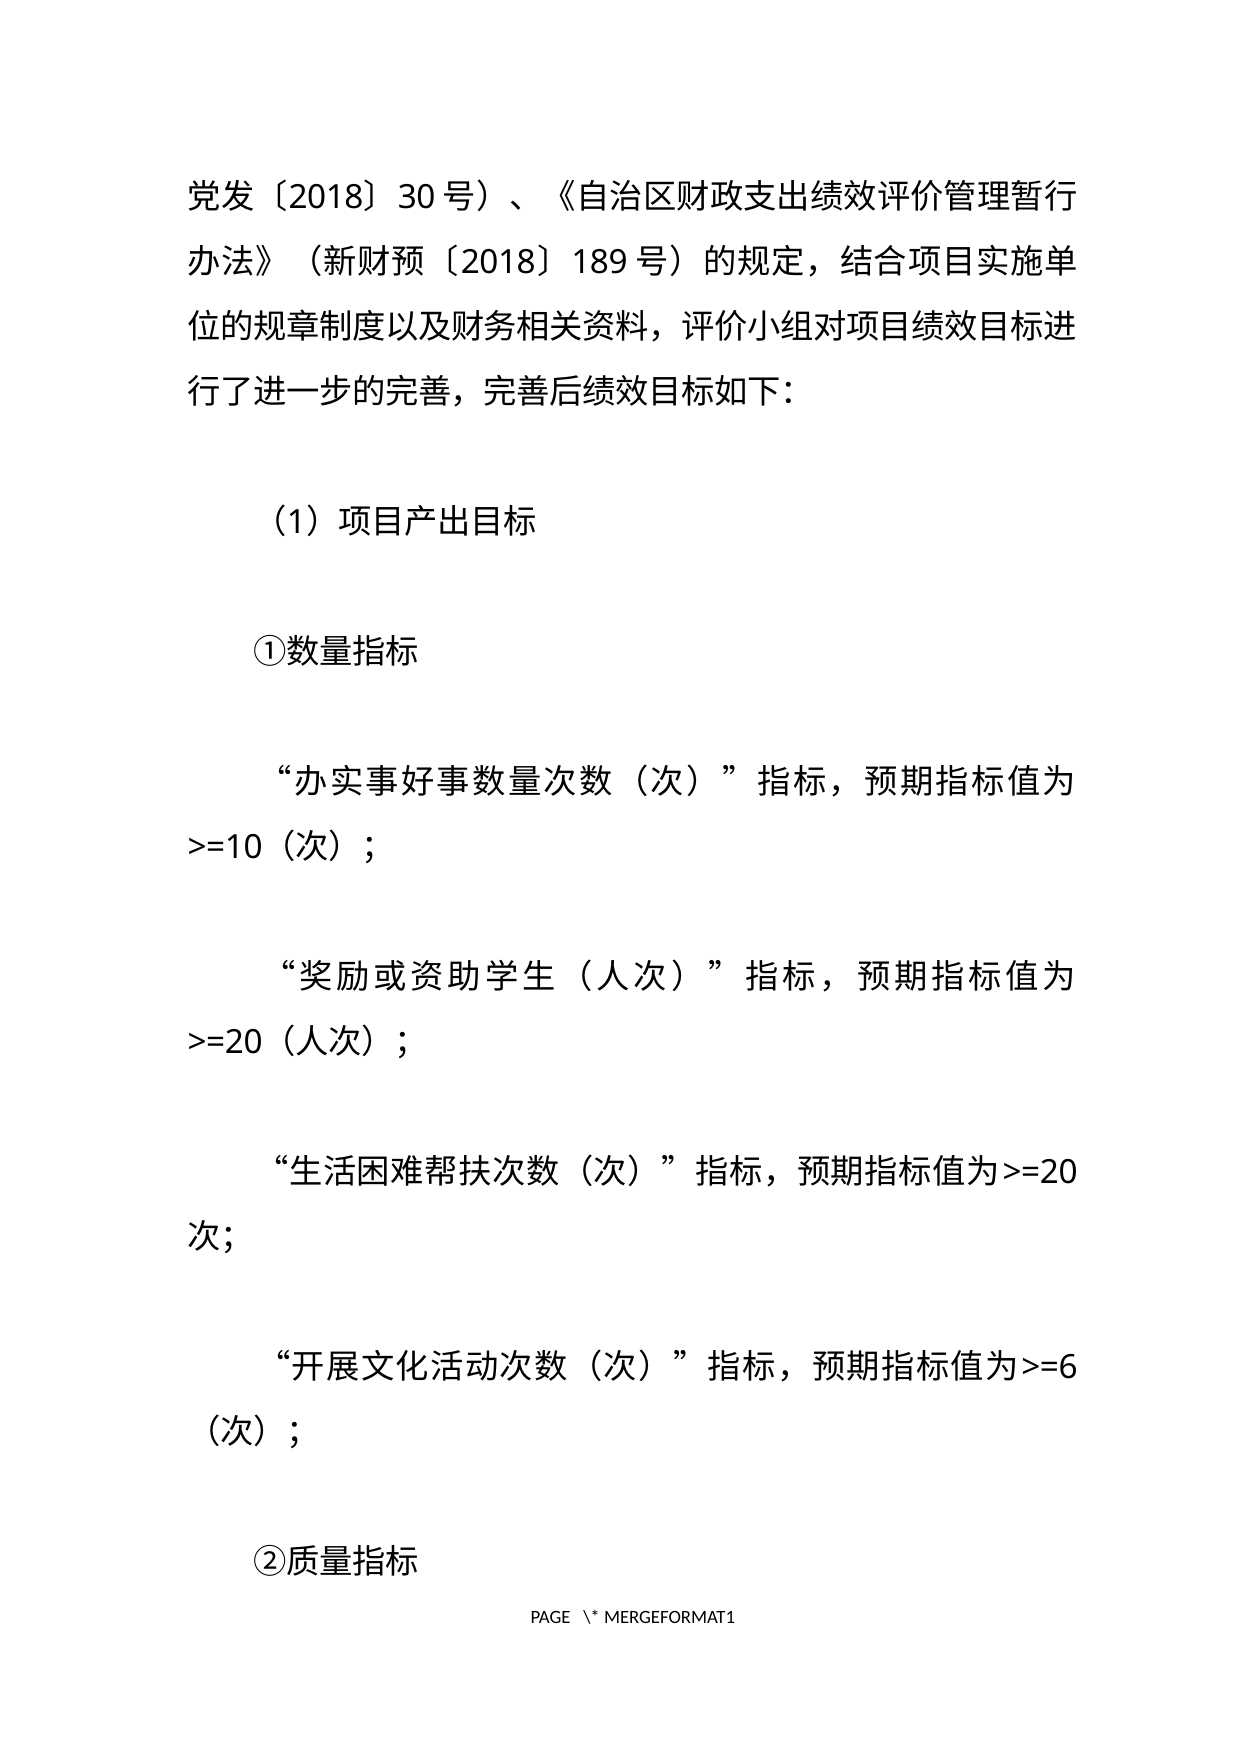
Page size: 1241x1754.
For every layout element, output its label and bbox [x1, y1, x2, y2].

text [187, 162, 1078, 1592]
